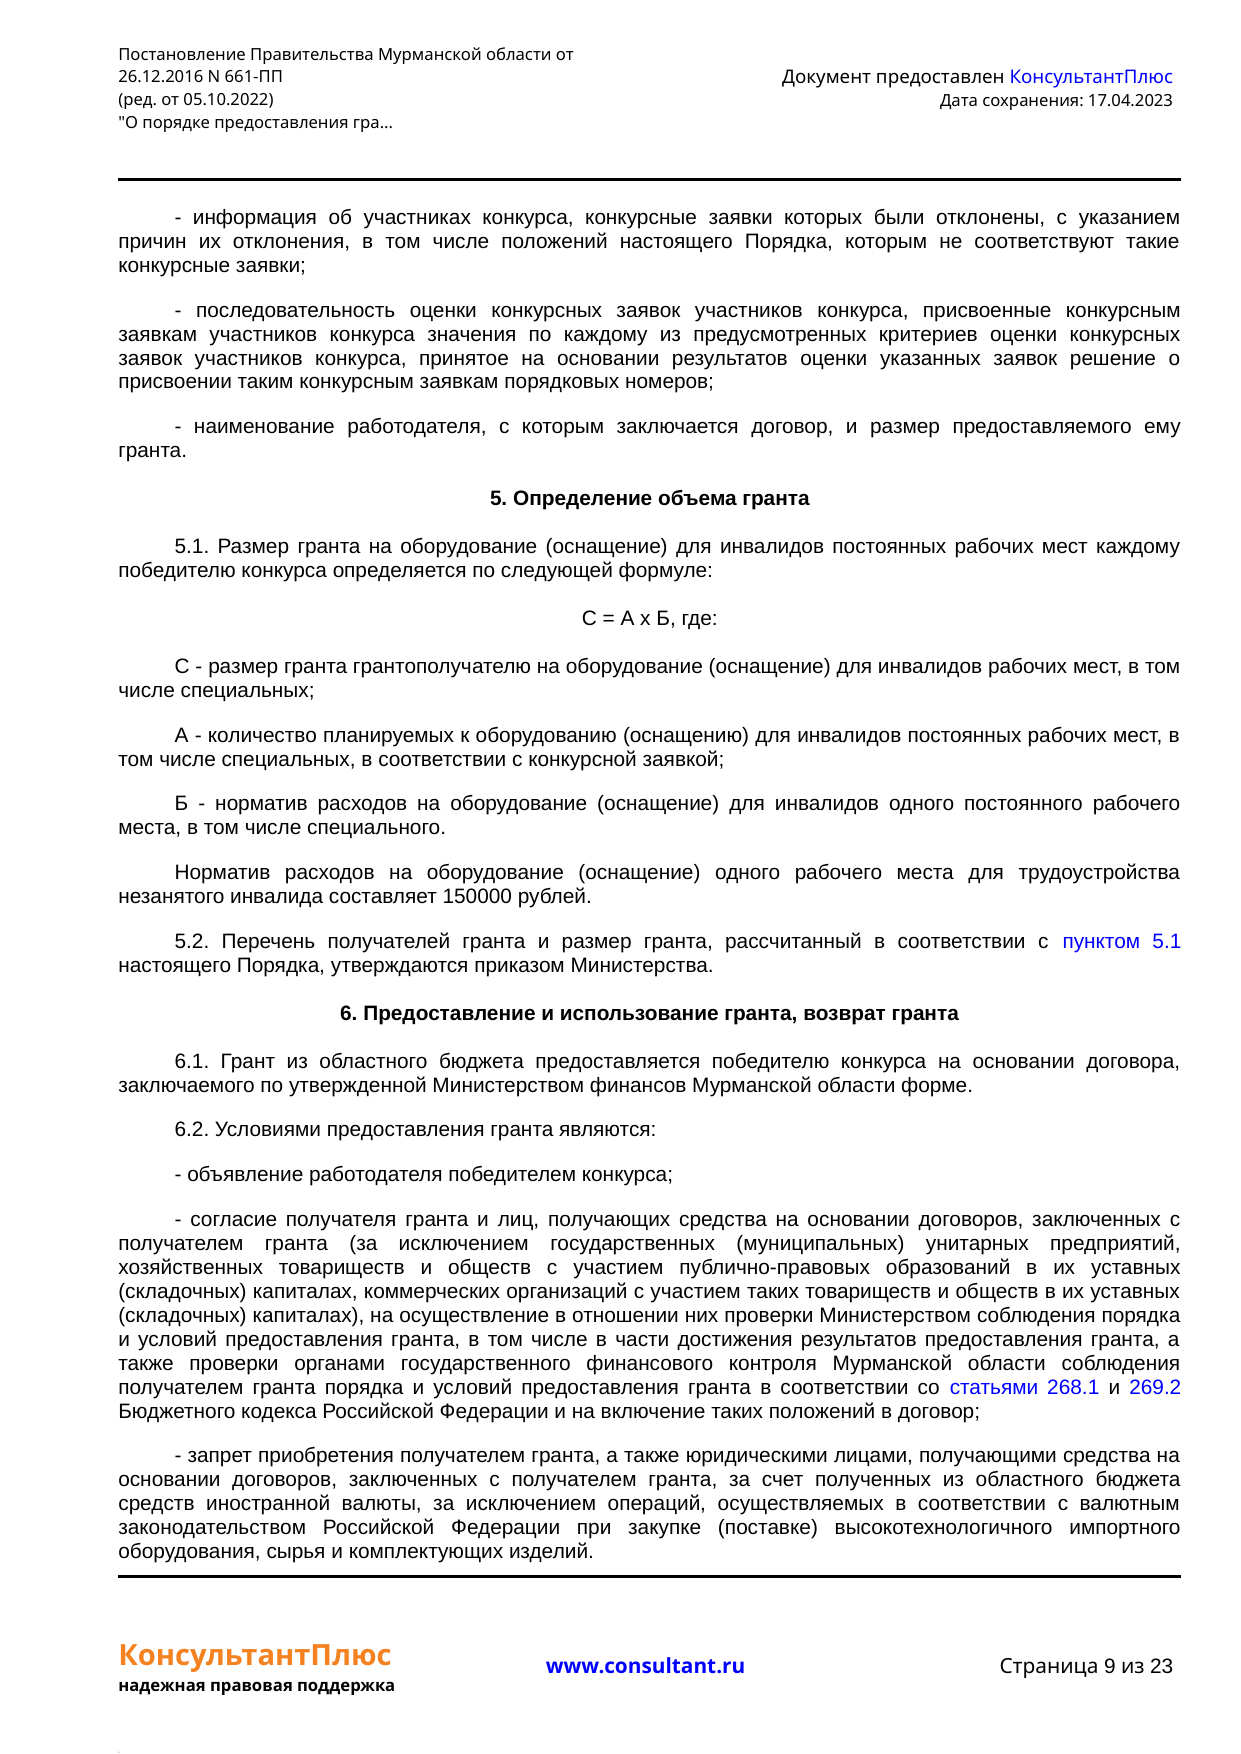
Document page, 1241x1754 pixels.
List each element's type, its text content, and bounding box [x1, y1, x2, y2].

text - наименование работодателя, с которым заключается договор, и размер предоставляемого ему гранта. [118, 414, 1181, 462]
text - информация об участниках конкурса, конкурсные заявки которых были отклонены, с указанием причин их отклонения, в том числе положений настоящего Порядка, которым не соответствуют такие конкурсные заявки; [118, 205, 1181, 277]
text 5.2. Перечень получателей гранта и размер гранта, рассчитанный в соответствии с пунктом 5.1 настоящего Порядка, утверждаются приказом Министерства. [118, 929, 1181, 977]
title 6. Предоставление и использование гранта, возврат гранта [118, 1001, 1181, 1024]
text 5.1. Размер гранта на оборудование (оснащение) для инвалидов постоянных рабочих мест каждому победителю конкурса определяется по следующей формуле: [118, 534, 1181, 582]
text С = А x Б, где: [118, 606, 1181, 630]
title 5. Определение объема гранта [118, 486, 1181, 510]
text Норматив расходов на оборудование (оснащение) одного рабочего места для трудоустройства незанятого инвалида составляет 150000 рублей. [118, 860, 1181, 908]
text Б - норматив расходов на оборудование (оснащение) для инвалидов одного постоянного рабочего места, в том числе специального. [118, 791, 1181, 839]
text А - количество планируемых к оборудованию (оснащению) для инвалидов постоянных рабочих мест, в том числе специальных, в соответствии с конкурсной заявкой; [118, 722, 1181, 770]
text - объявление работодателя победителем конкурса; [118, 1162, 1181, 1186]
text 6.2. Условиями предоставления гранта являются: [118, 1117, 1181, 1141]
text - запрет приобретения получателем гранта, а также юридическими лицами, получающими средства на основании договоров, заключенных с получателем гранта, за счет полученных из областного бюджета средств иностранной валюты, за исключением операций, осуществляемых в соответствии с валютным законодательством Российской Федерации при закупке (поставке) высокотехнологичного импортного оборудования, сырья и комплектующих изделий. [118, 1443, 1181, 1563]
text - последовательность оценки конкурсных заявок участников конкурса, присвоенные конкурсным заявкам участников конкурса значения по каждому из предусмотренных критериев оценки конкурсных заявок участников конкурса, принятое на основании результатов оценки указанных заявок решение о присвоении таким конкурсным заявкам порядковых номеров; [118, 297, 1181, 393]
text - согласие получателя гранта и лиц, получающих средства на основании договоров, заключенных с получателем гранта (за исключением государственных (муниципальных) унитарных предприятий, хозяйственных товариществ и обществ с участием публично-правовых образований в их уставных (складочных) капиталах, коммерческих организаций с участием таких товариществ и обществ в их уставных (складочных) капиталах), на осуществление в отношении них проверки Министерством соблюдения порядка и условий предоставления гранта, в том числе в части достижения результатов предоставления гранта, а также проверки органами государственного финансового контроля Мурманской области соблюдения получателем гранта порядка и условий предоставления гранта в соответствии со статьями 268.1 и 269.2 Бюджетного кодекса Российской Федерации и на включение таких положений в договор; [118, 1207, 1181, 1422]
text 6.1. Грант из областного бюджета предоставляется победителю конкурса на основании договора, заключаемого по утвержденной Министерством финансов Мурманской области форме. [118, 1048, 1181, 1096]
text С - размер гранта грантополучателю на оборудование (оснащение) для инвалидов рабочих мест, в том числе специальных; [118, 654, 1181, 702]
